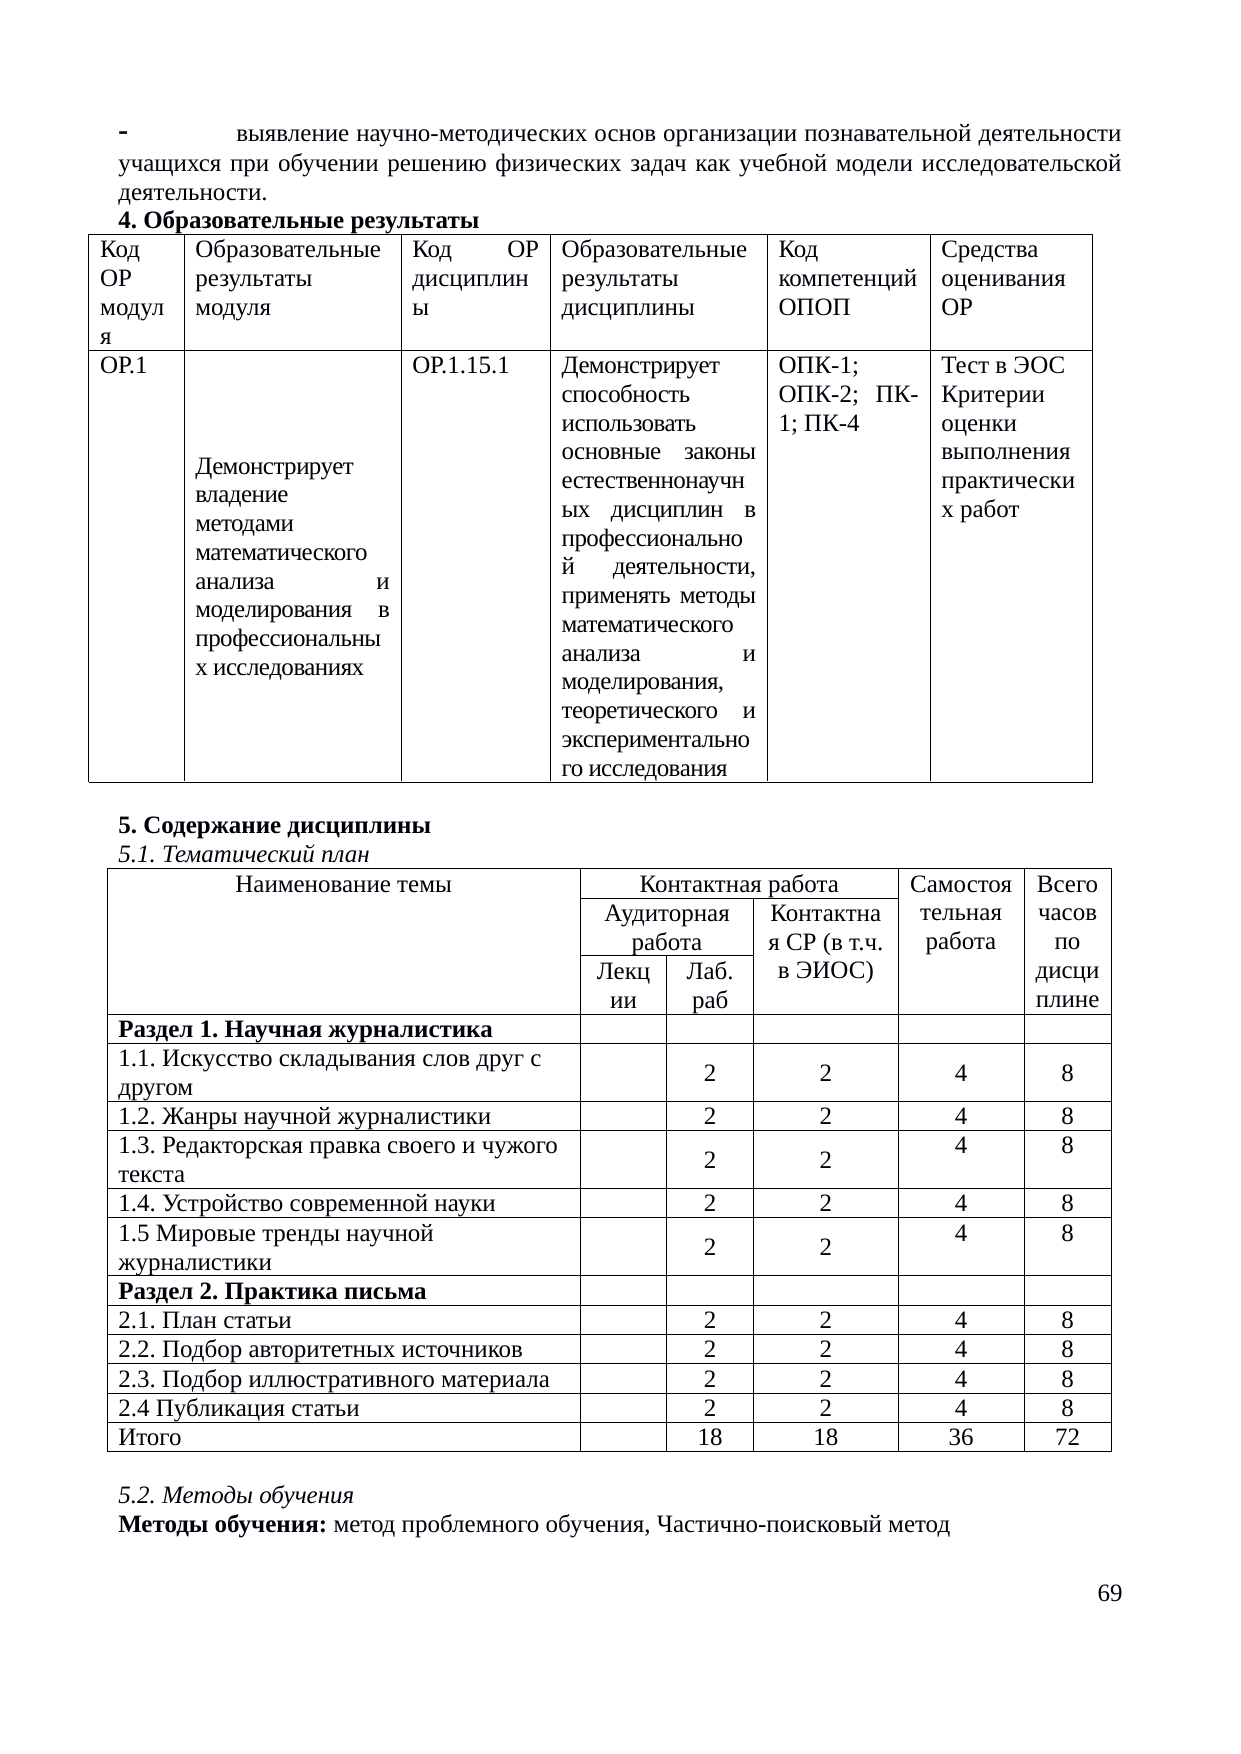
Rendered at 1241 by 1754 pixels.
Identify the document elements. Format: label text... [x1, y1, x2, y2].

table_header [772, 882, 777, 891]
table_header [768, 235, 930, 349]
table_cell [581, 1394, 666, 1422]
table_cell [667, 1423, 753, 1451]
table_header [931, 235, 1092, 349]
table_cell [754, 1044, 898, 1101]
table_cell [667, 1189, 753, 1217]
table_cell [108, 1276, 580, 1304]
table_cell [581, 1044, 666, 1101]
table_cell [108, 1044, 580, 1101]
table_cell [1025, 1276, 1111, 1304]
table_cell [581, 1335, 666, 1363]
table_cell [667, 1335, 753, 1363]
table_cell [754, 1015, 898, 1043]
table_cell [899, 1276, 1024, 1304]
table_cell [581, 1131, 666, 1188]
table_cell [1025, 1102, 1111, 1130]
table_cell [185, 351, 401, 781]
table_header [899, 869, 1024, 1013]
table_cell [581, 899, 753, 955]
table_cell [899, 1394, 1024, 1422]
text 5.2. Методы обучения [118, 1480, 1122, 1509]
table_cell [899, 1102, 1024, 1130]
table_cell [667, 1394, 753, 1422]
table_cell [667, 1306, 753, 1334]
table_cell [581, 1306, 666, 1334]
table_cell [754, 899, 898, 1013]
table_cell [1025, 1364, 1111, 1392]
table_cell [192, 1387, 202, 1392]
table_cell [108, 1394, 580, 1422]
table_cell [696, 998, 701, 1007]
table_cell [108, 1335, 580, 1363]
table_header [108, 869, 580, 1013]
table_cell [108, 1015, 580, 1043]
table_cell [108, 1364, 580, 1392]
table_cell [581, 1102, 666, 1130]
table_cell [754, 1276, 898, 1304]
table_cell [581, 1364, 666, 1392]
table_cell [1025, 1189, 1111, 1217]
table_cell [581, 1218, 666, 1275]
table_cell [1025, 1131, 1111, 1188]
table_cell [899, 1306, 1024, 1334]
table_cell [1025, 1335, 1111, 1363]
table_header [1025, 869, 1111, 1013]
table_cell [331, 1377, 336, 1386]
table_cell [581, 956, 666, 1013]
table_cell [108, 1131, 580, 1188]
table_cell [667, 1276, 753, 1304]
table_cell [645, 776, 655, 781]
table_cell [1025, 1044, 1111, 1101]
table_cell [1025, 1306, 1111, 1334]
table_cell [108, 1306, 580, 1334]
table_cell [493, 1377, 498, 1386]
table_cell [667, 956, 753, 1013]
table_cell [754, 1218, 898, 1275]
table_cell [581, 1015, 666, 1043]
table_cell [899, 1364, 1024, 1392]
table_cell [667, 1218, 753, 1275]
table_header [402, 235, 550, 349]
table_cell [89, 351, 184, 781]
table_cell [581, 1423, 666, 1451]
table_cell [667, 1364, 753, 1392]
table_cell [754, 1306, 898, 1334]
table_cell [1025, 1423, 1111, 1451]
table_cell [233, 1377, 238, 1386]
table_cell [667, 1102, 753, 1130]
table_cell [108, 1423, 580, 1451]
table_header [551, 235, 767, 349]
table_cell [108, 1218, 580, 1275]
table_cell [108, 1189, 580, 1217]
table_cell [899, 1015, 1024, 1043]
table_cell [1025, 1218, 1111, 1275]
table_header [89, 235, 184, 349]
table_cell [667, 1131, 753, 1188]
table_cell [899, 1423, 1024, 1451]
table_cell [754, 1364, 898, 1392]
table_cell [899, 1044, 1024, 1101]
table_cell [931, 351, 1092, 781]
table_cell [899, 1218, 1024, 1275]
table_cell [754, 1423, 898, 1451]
text 4. Образовательные результаты [118, 205, 1122, 234]
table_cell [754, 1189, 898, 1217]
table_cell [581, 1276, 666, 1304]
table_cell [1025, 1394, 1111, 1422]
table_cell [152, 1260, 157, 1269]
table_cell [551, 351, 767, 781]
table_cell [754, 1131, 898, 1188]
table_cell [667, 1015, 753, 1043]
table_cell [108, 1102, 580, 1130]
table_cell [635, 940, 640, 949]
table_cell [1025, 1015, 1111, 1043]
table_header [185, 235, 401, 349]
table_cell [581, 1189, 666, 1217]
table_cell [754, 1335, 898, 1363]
text Методы обучения: метод проблемного обучения, Частично-поисковый метод [118, 1509, 1122, 1538]
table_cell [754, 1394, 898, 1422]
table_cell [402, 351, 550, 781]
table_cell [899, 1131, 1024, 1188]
text 5.1. Тематический план [118, 839, 1122, 868]
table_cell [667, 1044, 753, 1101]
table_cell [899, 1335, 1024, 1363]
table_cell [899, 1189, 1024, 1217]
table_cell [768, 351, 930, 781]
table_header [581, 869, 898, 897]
list выявление научно-методических основ организации познавательной деятельности учащихся при обучении решению физических задач как учебной модели исследовательской деятельности. [118, 118, 1122, 205]
text 5. Содержание дисциплины [118, 811, 1122, 839]
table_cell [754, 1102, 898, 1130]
